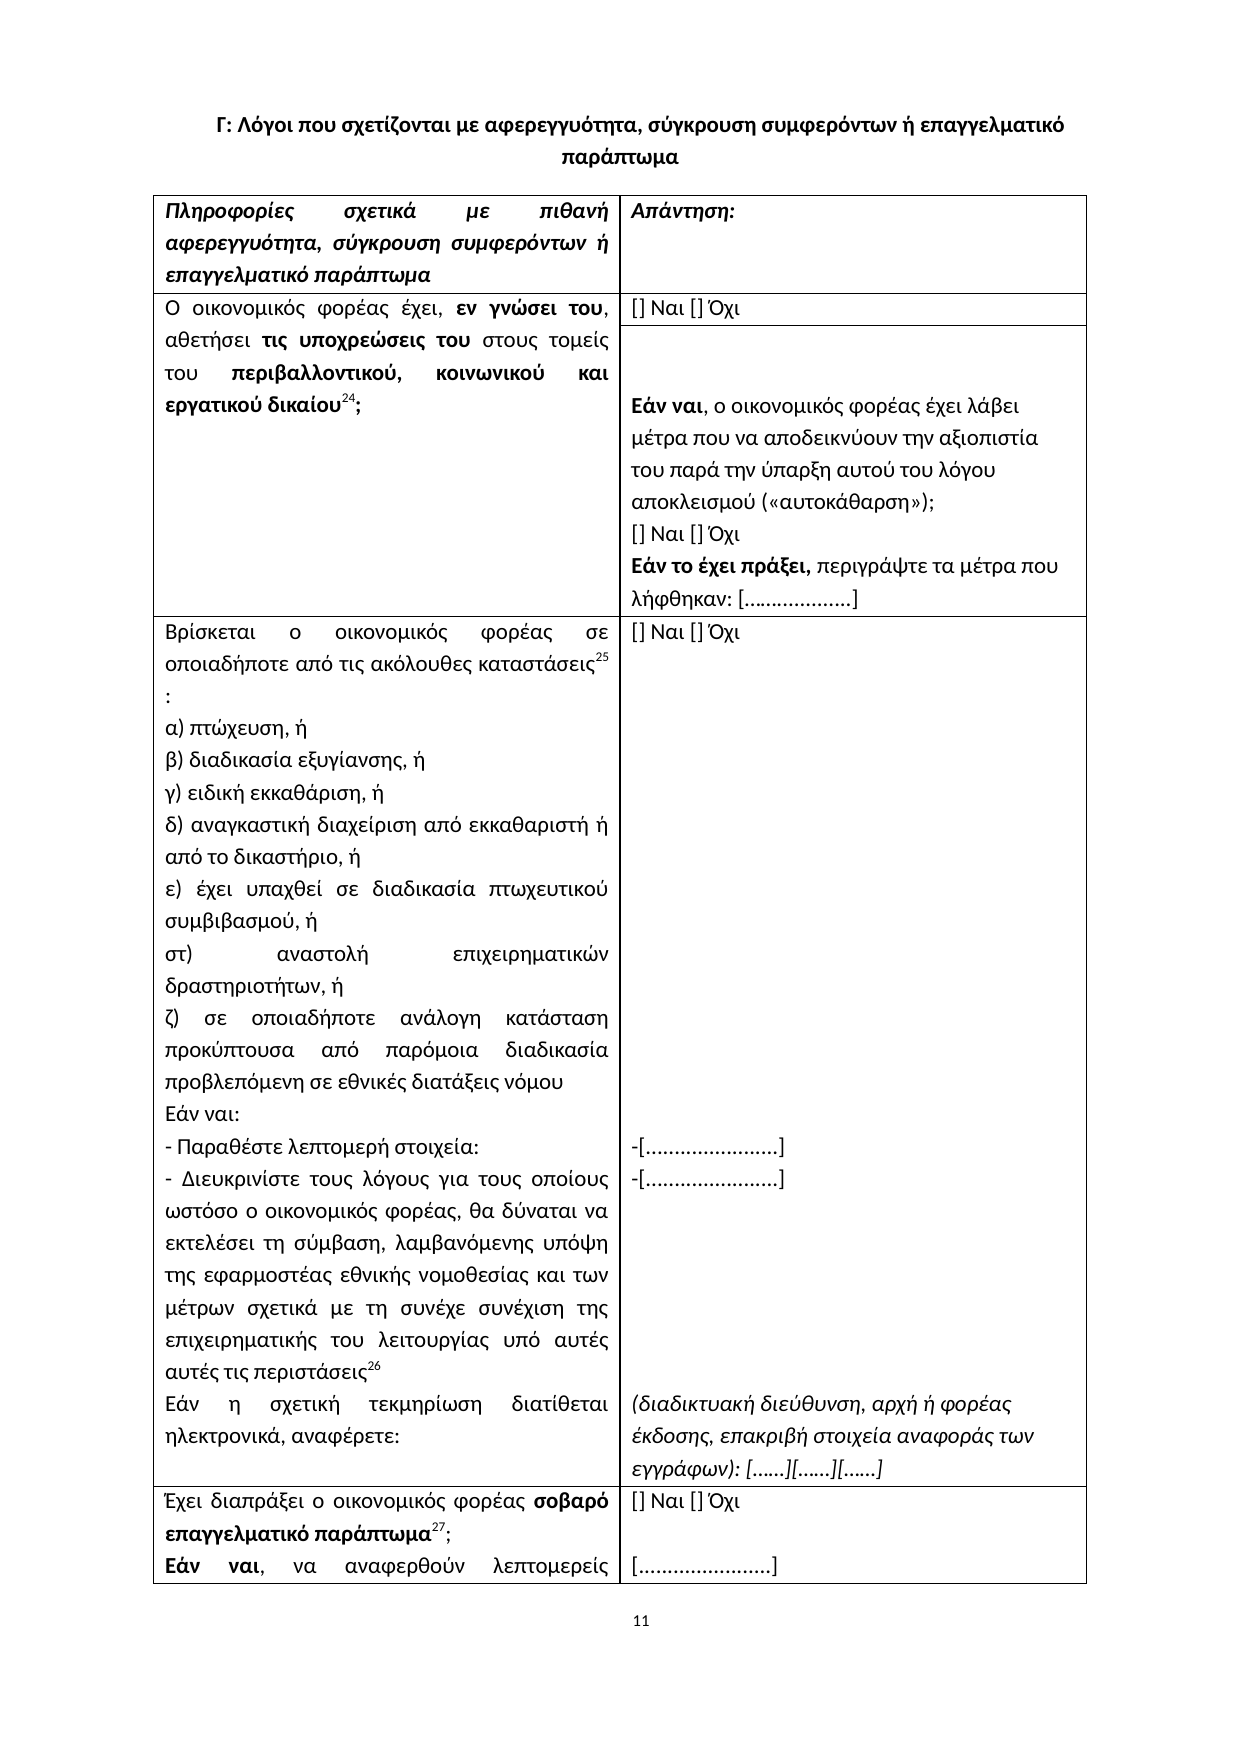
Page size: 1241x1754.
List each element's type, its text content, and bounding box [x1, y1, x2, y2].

text Γ: Λόγοι που σχετίζονται με αφερεγγυότητα, σύγκρουση συμφερόντων ή επαγγελματικό παράπτωμα [159, 110, 1081, 170]
table_cell Εάν ναι, ο οικονομικός φορέας έχει λάβει μέτρα που να αποδεικνύουν την αξιοπιστία του παρά την ύπαρξη αυτού του λόγου αποκλεισμού («αυτοκάθαρση»); [] Ναι [] Όχι Εάν το έχει πράξει, περιγράψτε τα μέτρα που λήφθηκαν: […….............] [621, 326, 1086, 616]
table_header Απάντηση: [621, 196, 1086, 292]
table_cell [154, 1487, 619, 1583]
table_cell Βρίσκεται ο οικονομικός φορέας σε οποιαδήποτε από τις ακόλουθες καταστάσεις : α) πτώχευση, ή β) διαδικασία εξυγίανσης, ή γ) ειδική εκκαθάριση, ή δ) αναγκαστική διαχείριση από εκκαθαριστή ή από το δικαστήριο, ή ε) έχει υπαχθεί σε διαδικασία πτωχευτικού συμβιβασμού, ή στ) αναστολή επιχειρηματικών δραστηριοτήτων, ή ζ) σε οποιαδήποτε ανάλογη κατάσταση προκύπτουσα από παρόμοια διαδικασία προβλεπόμενη σε εθνικές διατάξεις νόμου Εάν ναι: - Παραθέστε λεπτομερή στοιχεία: - Διευκρινίστε τους λόγους για τους οποίους ωστόσο ο οικονομικός φορέας, θα δύναται να εκτελέσει τη σύμβαση, λαμβανόμενης υπόψη της εφαρμοστέας εθνικής νομοθεσίας και των μέτρων σχετικά με τη συνέχε συνέχιση της επιχειρηματικής του λειτουργίας υπό αυτές αυτές τις περιστάσεις Εάν η σχετική τεκμηρίωση διατίθεται ηλεκτρονικά, αναφέρετε: [154, 617, 619, 1486]
table_cell [] Ναι [] Όχι [621, 294, 1086, 325]
table_cell [] Ναι [] Όχι -[.......................] -[.......................] (διαδικτυακή διεύθυνση, αρχή ή φορέας έκδοσης, επακριβή στοιχεία αναφοράς των εγγράφων): [……][……][……] [621, 617, 1086, 1486]
table_header Πληροφορίες σχετικά με πιθανή αφερεγγυότητα, σύγκρουση συμφερόντων ή επαγγελματικό παράπτωμα [154, 196, 619, 292]
table_cell Ο οικονομικός φορέας έχει, εν γνώσει του, αθετήσει τις υποχρεώσεις του στους τομείς του περιβαλλοντικού, κοινωνικού και εργατικού δικαίου; [154, 294, 619, 616]
table_cell [] Ναι [] Όχι [.......................] [621, 1487, 1086, 1583]
